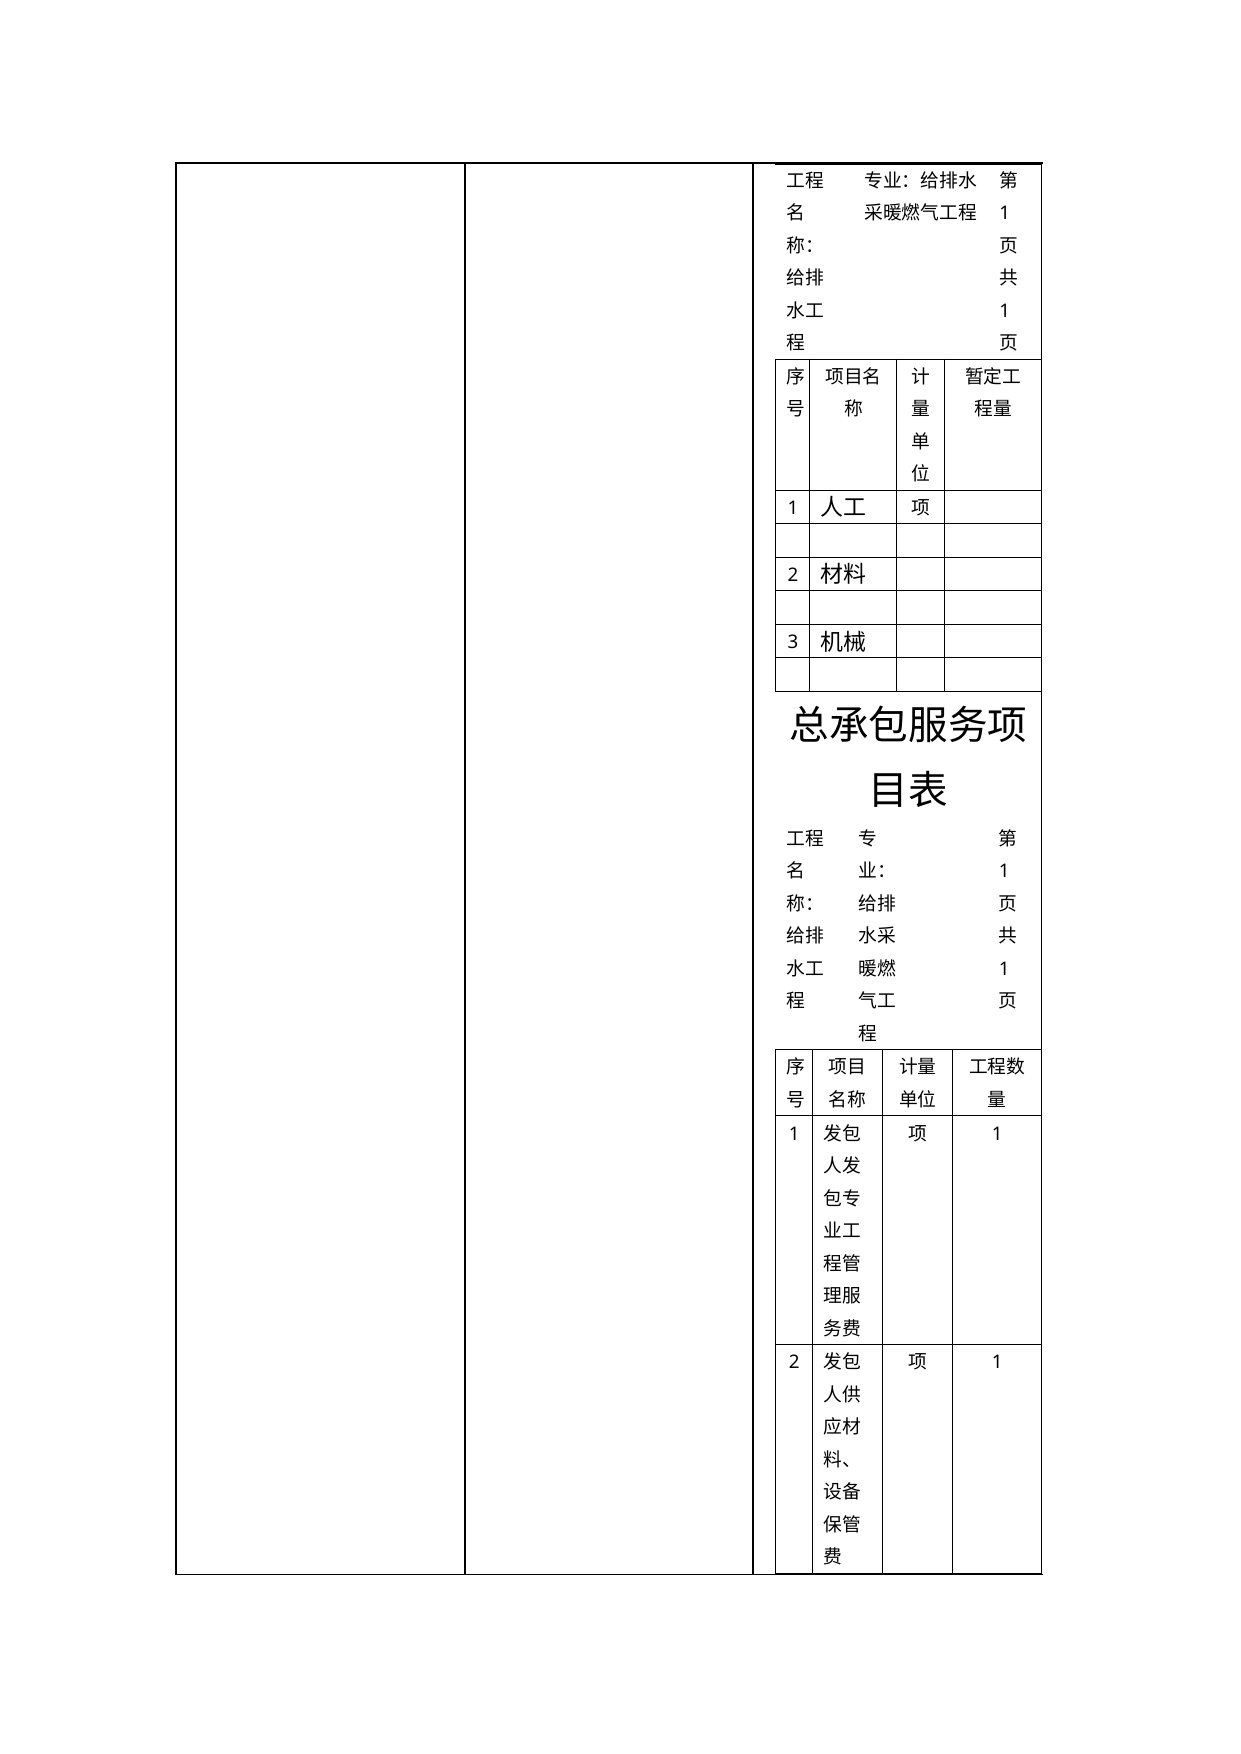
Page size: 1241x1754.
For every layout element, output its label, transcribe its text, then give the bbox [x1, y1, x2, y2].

table_cell 1 [466, 164, 752, 1573]
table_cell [754, 164, 1041, 1573]
table_cell [177, 164, 464, 1573]
